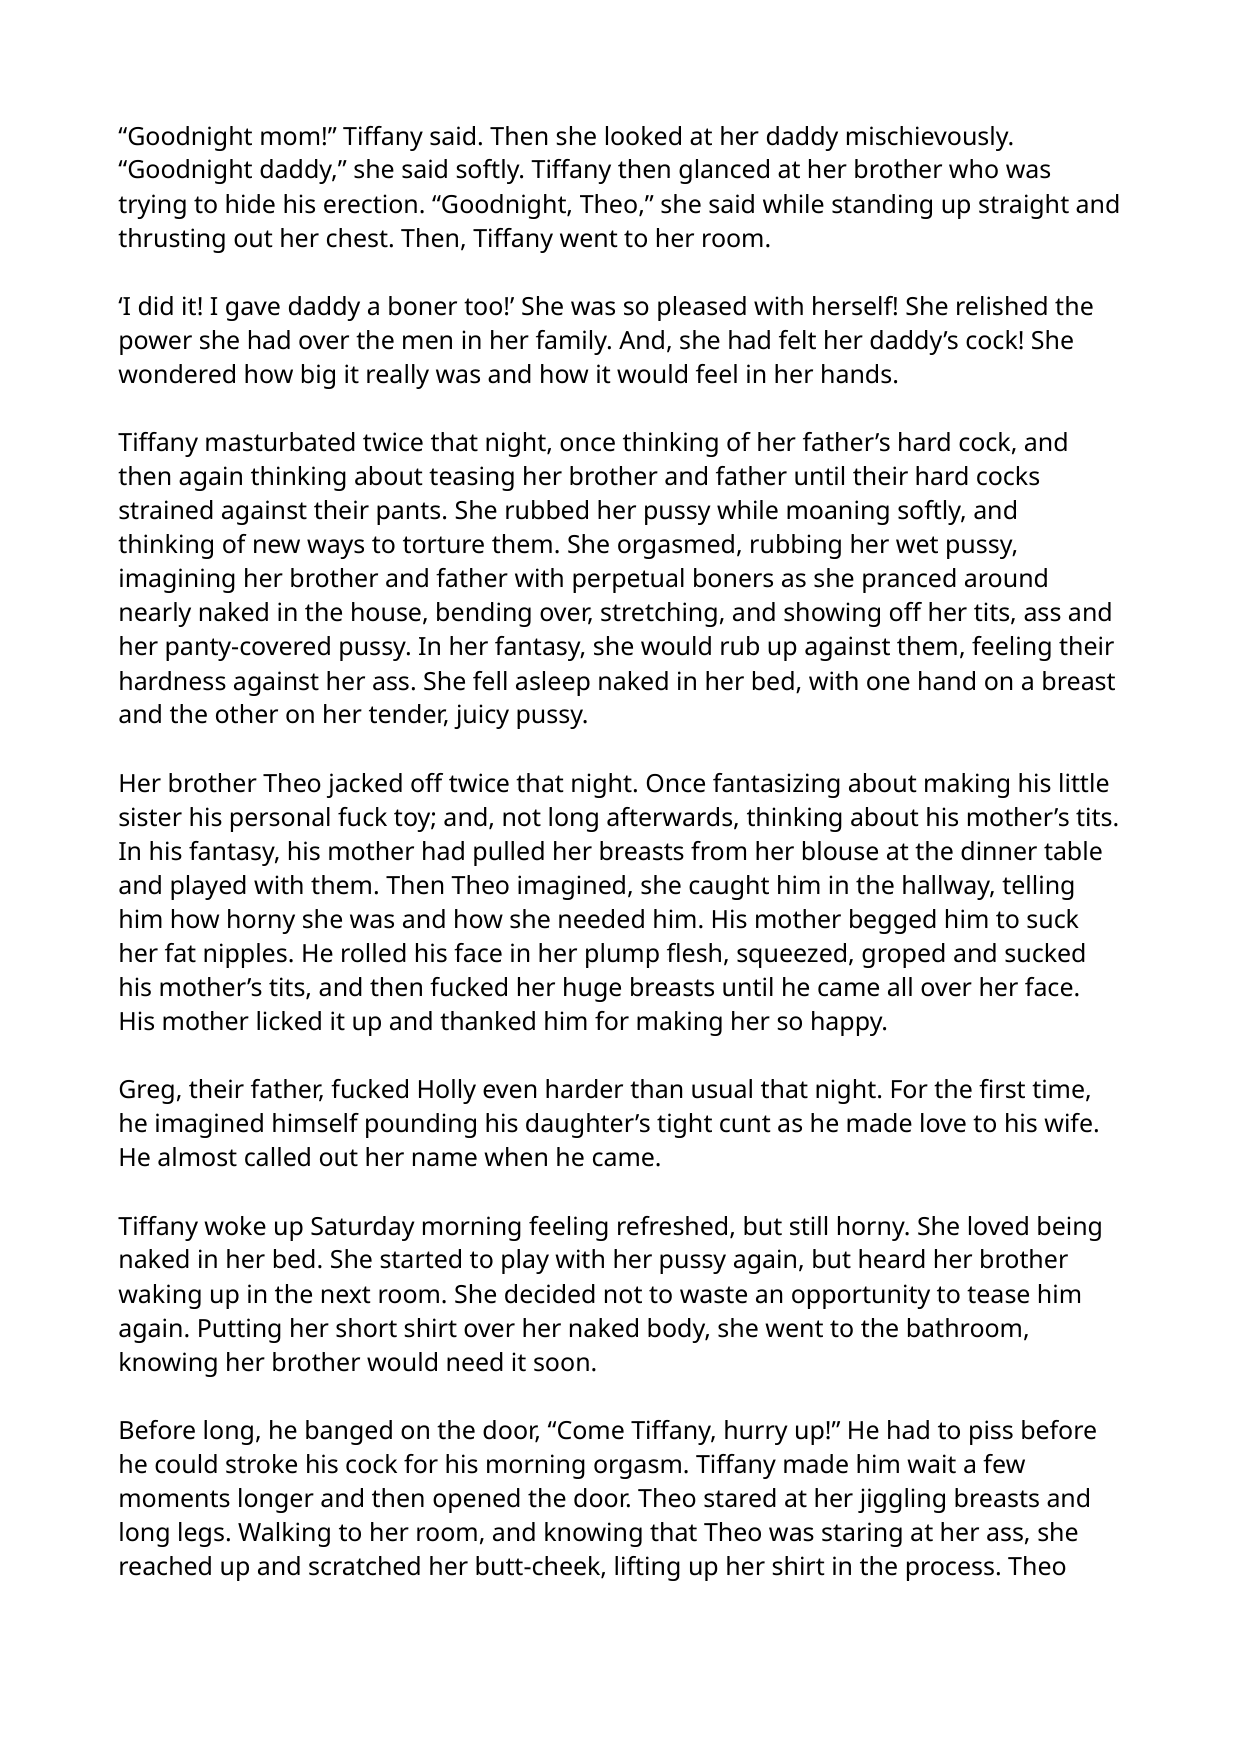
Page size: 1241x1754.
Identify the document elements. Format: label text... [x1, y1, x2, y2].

text Tiffany woke up Saturday morning feeling refreshed, but still horny. She loved being naked in her bed. She started to play with her pussy again, but heard her brother waking up in the next room. She decided not to waste an opportunity to tease him again. Putting her short shirt over her naked body, she went to the bathroom, knowing her brother would need it soon. [118, 1208, 1122, 1378]
text Her brother Theo jacked off twice that night. Once fantasizing about making his little sister his personal fuck toy; and, not long afterwards, thinking about his mother’s tits. In his fantasy, his mother had pulled her breasts from her blouse at the dinner table and played with them. Then Theo imagined, she caught him in the hallway, telling him how horny she was and how she needed him. His mother begged him to suck her fat nipples. He rolled his face in her plump flesh, squeezed, groped and sucked his mother’s tits, and then fucked her huge breasts until he came all over her face. His mother licked it up and thanked him for making her so happy. [118, 765, 1122, 1038]
text “Goodnight mom!” Tiffany said. Then she looked at her daddy mischievously. “Goodnight daddy,” she said softly. Tiffany then glanced at her brother who was trying to hide his erection. “Goodnight, Theo,” she said while standing up straight and thrusting out her chest. Then, Tiffany went to her room. [118, 118, 1122, 254]
text Greg, their father, fucked Holly even harder than usual that night. For the first time, he imagined himself pounding his daughter’s tight cunt as he made love to his wife. He almost called out her name when he came. [118, 1072, 1122, 1174]
text Tiffany masturbated twice that night, once thinking of her father’s hard cock, and then again thinking about teasing her brother and father until their hard cocks strained against their pants. She rubbed her pussy while moaning softly, and thinking of new ways to torture them. She orgasmed, rubbing her wet pussy, imagining her brother and father with perpetual boners as she pranced around nearly naked in the house, bending over, stretching, and showing off her tits, ass and her panty-covered pussy. In her fantasy, she would rub up against them, feeling their hardness against her ass. She fell asleep naked in her bed, with one hand on a breast and the other on her tender, juicy pussy. [118, 425, 1122, 731]
text ‘I did it! I gave daddy a boner too!’ She was so pleased with herself! She relished the power she had over the men in her family. And, she had felt her daddy’s cock! She wondered how big it really was and how it would feel in her hands. [118, 288, 1122, 391]
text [118, 1412, 1122, 1583]
